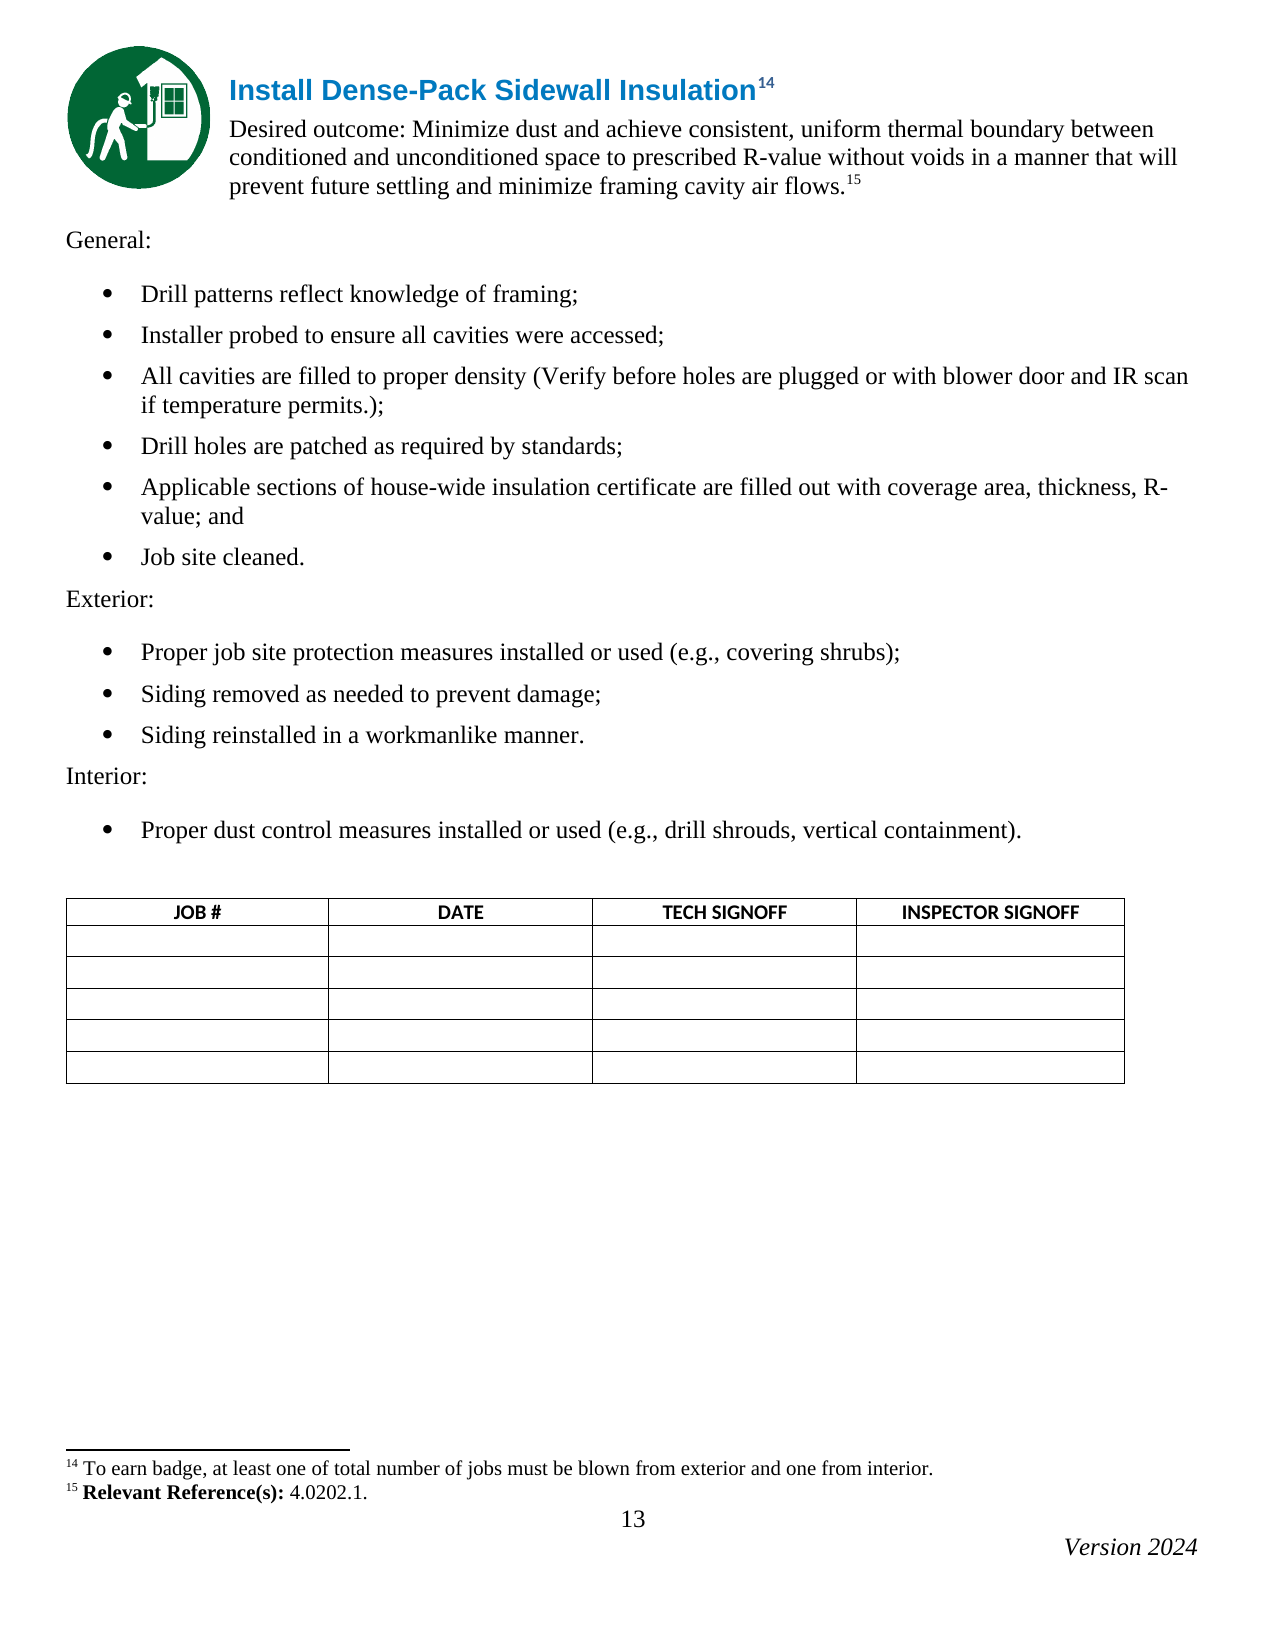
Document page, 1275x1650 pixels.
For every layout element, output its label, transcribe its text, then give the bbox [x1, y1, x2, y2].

table_cell [67, 1020, 328, 1051]
table_cell [593, 926, 856, 956]
table_header TECH SIGNOFF [593, 899, 856, 924]
table_cell [593, 1052, 856, 1082]
table_header DATE [329, 899, 592, 924]
table_cell [67, 989, 328, 1019]
text Exterior: [66, 584, 1200, 612]
table_cell [857, 989, 1124, 1019]
table_cell [329, 1052, 592, 1082]
text Install Dense-Pack Sidewall Insulation [211, 72, 1200, 107]
text All cavities are filled to proper density (Verify before holes are plugged or with blower door and IR scan if temperature permits.); [103, 361, 1200, 419]
table_cell [857, 1020, 1124, 1051]
text Drill patterns reflect knowledge of framing; [103, 279, 1200, 307]
table_cell [593, 957, 856, 988]
table_cell [329, 1020, 592, 1051]
table_header INSPECTOR SIGNOFF [857, 899, 1124, 924]
text Proper job site protection measures installed or used (e.g., covering shrubs); [103, 637, 1200, 666]
text Applicable sections of house-wide insulation certificate are filled out with coverage area, thickness, R-value; and [103, 472, 1200, 530]
text Siding removed as needed to prevent damage; [103, 679, 1200, 707]
table_cell [67, 1052, 328, 1082]
text General: [66, 225, 1200, 254]
table_cell [329, 989, 592, 1019]
table_cell [857, 1052, 1124, 1082]
text Desired outcome: Minimize dust and achieve consistent, uniform thermal boundary between conditioned and unconditioned space to prescribed R-value without voids in a manner that will prevent future settling and minimize framing cavity air flows. [66, 114, 1200, 200]
text Drill holes are patched as required by standards; [103, 431, 1200, 460]
table_cell [329, 957, 592, 988]
text Siding reinstalled in a workmanlike manner. [103, 720, 1200, 749]
text Proper dust control measures installed or used (e.g., drill shrouds, vertical containment). [103, 815, 1200, 844]
text Job site cleaned. [103, 542, 1200, 571]
table_cell [857, 926, 1124, 956]
table_header JOB # [67, 899, 328, 924]
table_cell [857, 957, 1124, 988]
picture [65, 46, 211, 189]
table_cell [67, 957, 328, 988]
table_cell [593, 989, 856, 1019]
table_cell [593, 1020, 856, 1051]
text Installer probed to ensure all cavities were accessed; [103, 320, 1200, 349]
text Interior: [66, 761, 1200, 790]
table_cell [67, 926, 328, 956]
table_cell [329, 926, 592, 956]
